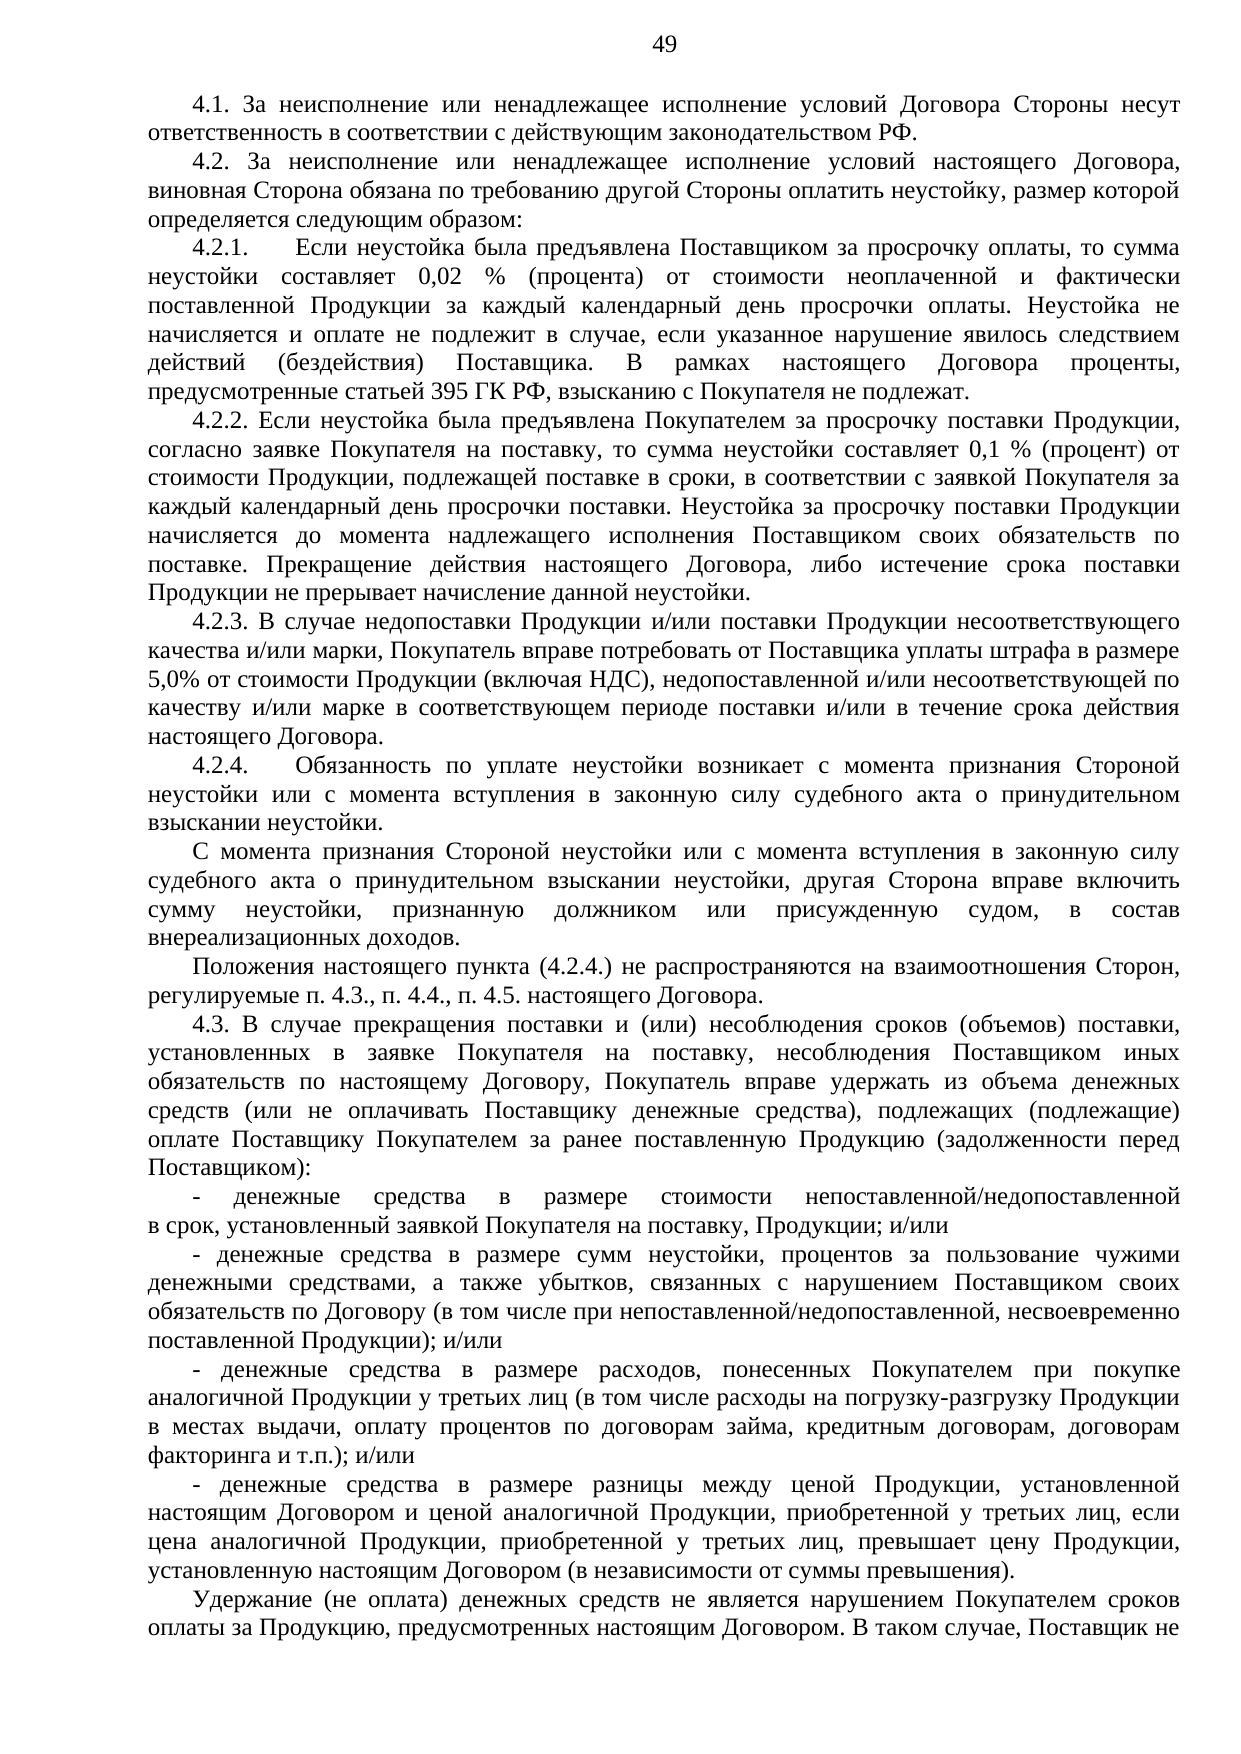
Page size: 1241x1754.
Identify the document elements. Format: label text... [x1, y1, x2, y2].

text 4.1. За неисполнение или ненадлежащее исполнение условий Договора Стороны несут ответственность в соответствии с действующим законодательством РФ. [148, 89, 1181, 146]
text 4.2.2. Если неустойка была предъявлена Покупателем за просрочку поставки Продукции, согласно заявке Покупателя на поставку, то сумма неустойки составляет 0,1 % (процент) от стоимости Продукции, подлежащей поставке в сроки, в соответствии с заявкой Покупателя за каждый календарный день просрочки поставки. Неустойка за просрочку поставки Продукции начисляется до момента надлежащего исполнения Поставщиком своих обязательств по поставке. Прекращение действия настоящего Договора, либо истечение срока поставки Продукции не прерывает начисление данной неустойки. [148, 405, 1181, 606]
text - денежные средства в размере сумм неустойки, процентов за пользование чужими денежными средствами, а также убытков, связанных с нарушением Поставщиком своих обязательств по Договору (в том числе при непоставленной/недопоставленной, несвоевременно поставленной Продукции); и/или [148, 1239, 1181, 1354]
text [148, 1584, 1181, 1641]
text 4.2.1. Если неустойка была предъявлена Поставщиком за просрочку оплаты, то сумма неустойки составляет 0,02 % (процента) от стоимости неоплаченной и фактически поставленной Продукции за каждый календарный день просрочки оплаты. Неустойка не начисляется и оплате не подлежит в случае, если указанное нарушение явилось следствием действий (бездействия) Поставщика. В рамках настоящего Договора проценты, предусмотренные статьей 395 ГК РФ, взысканию с Покупателя не подлежат. [148, 232, 1181, 405]
text 4.2. За неисполнение или ненадлежащее исполнение условий настоящего Договора, виновная Сторона обязана по требованию другой Стороны оплатить неустойку, размер которой определяется следующим образом: [148, 146, 1181, 232]
text 4.2.3. В случае недопоставки Продукции и/или поставки Продукции несоответствующего качества и/или марки, Покупатель вправе потребовать от Поставщика уплаты штрафа в размере 5,0% от стоимости Продукции (включая НДС), недопоставленной и/или несоответствующей по качеству и/или марке в соответствующем периоде поставки и/или в течение срока действия настоящего Договора. [148, 606, 1181, 750]
text - денежные средства в размере стоимости непоставленной/недопоставленной в срок, установленный заявкой Покупателя на поставку, Продукции; и/или [148, 1181, 1181, 1239]
text - денежные средства в размере разницы между ценой Продукции, установленной настоящим Договором и ценой аналогичной Продукции, приобретенной у третьих лиц, если цена аналогичной Продукции, приобретенной у третьих лиц, превышает цену Продукции, установленную настоящим Договором (в независимости от суммы превышения). [148, 1469, 1181, 1584]
text - денежные средства в размере расходов, понесенных Покупателем при покупке аналогичной Продукции у третьих лиц (в том числе расходы на погрузку-разгрузку Продукции в местах выдачи, оплату процентов по договорам займа, кредитным договорам, договорам факторинга и т.п.); и/или [148, 1354, 1181, 1469]
text Положения настоящего пункта (4.2.4.) не распространяются на взаимоотношения Сторон, регулируемые п. 4.3., п. 4.4., п. 4.5. настоящего Договора. [148, 951, 1181, 1009]
text 4.2.4. Обязанность по уплате неустойки возникает с момента признания Стороной неустойки или с момента вступления в законную силу судебного акта о принудительном взыскании неустойки. [148, 750, 1181, 836]
text 4.3. В случае прекращения поставки и (или) несоблюдения сроков (объемов) поставки, установленных в заявке Покупателя на поставку, несоблюдения Поставщиком иных обязательств по настоящему Договору, Покупатель вправе удержать из объема денежных средств (или не оплачивать Поставщику денежные средства), подлежащих (подлежащие) оплате Поставщику Покупателем за ранее поставленную Продукцию (задолженности перед Поставщиком): [148, 1009, 1181, 1181]
text С момента признания Стороной неустойки или с момента вступления в законную силу судебного акта о принудительном взыскании неустойки, другая Сторона вправе включить сумму неустойки, признанную должником или присужденную судом, в состав внереализационных доходов. [148, 836, 1181, 951]
